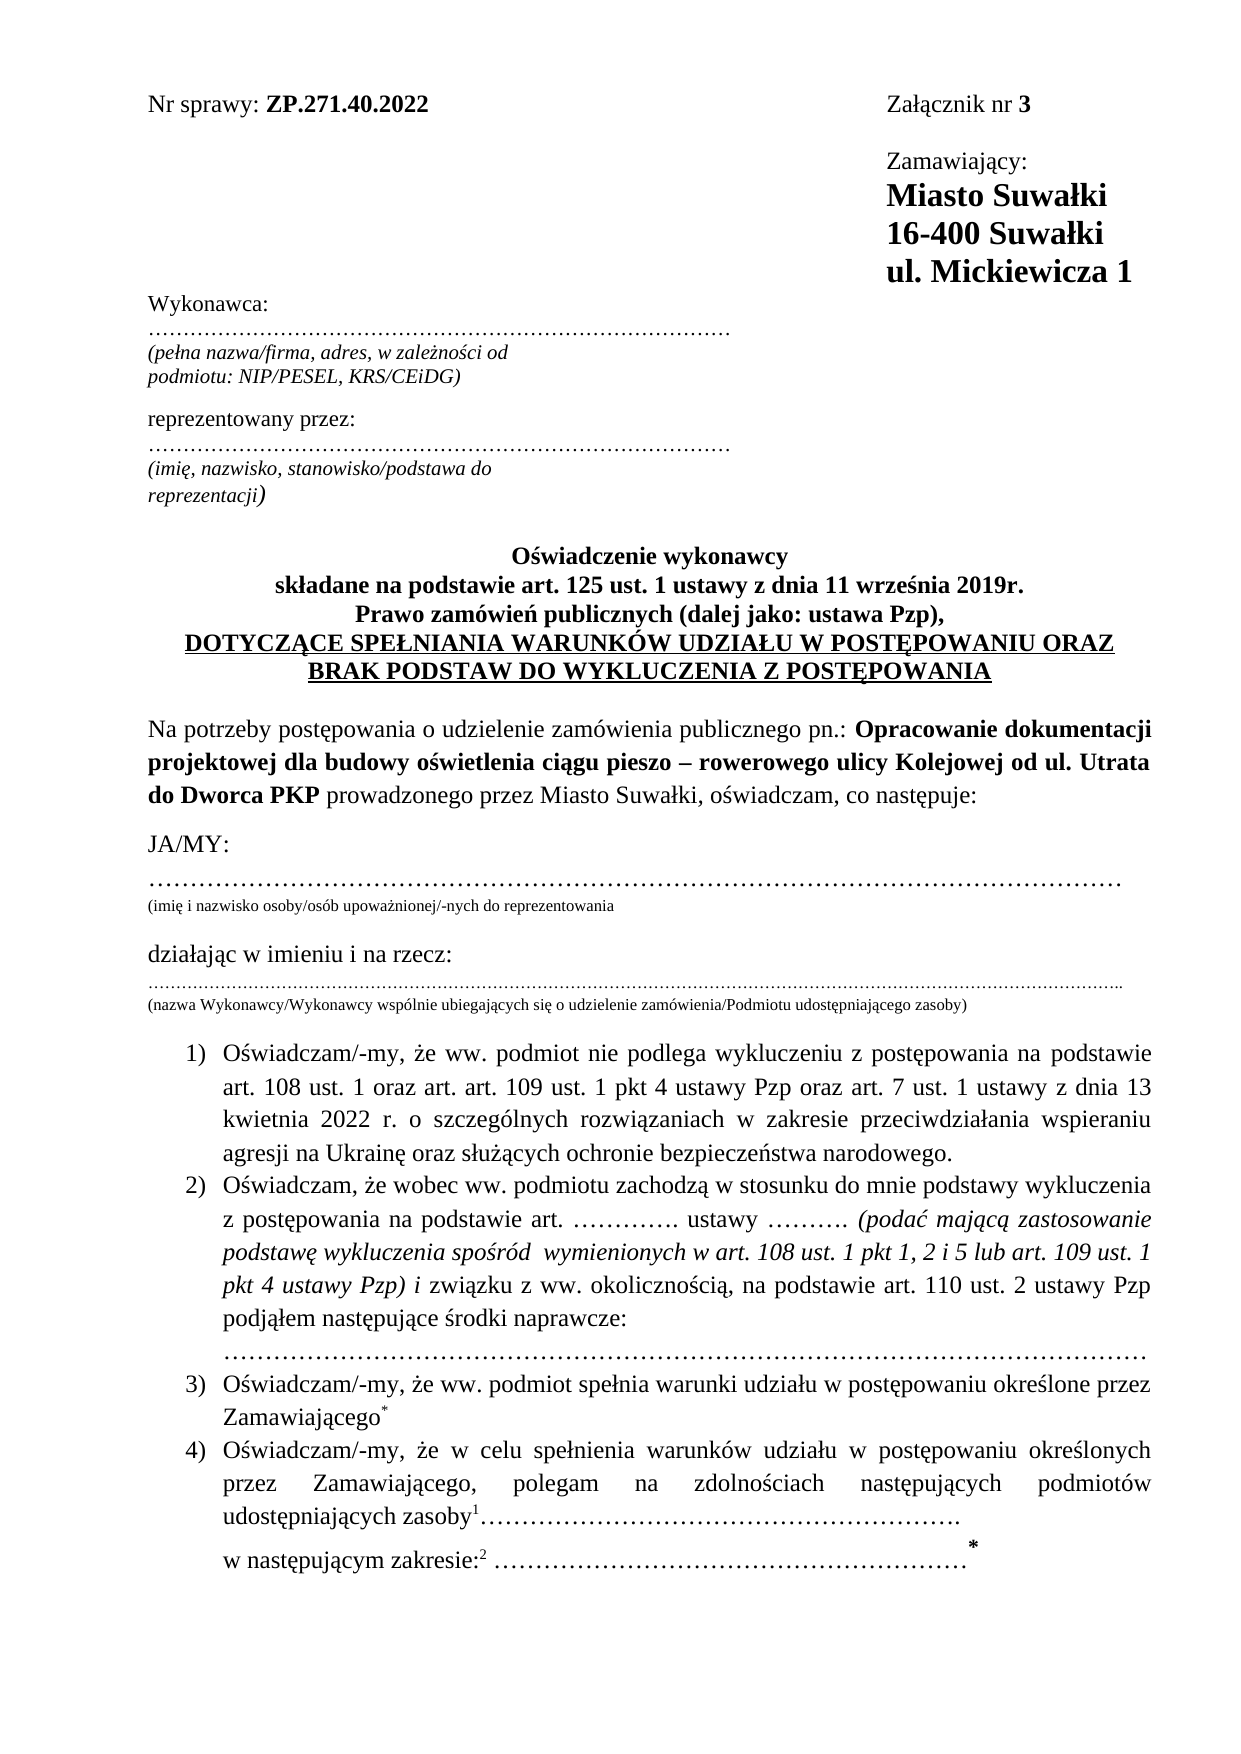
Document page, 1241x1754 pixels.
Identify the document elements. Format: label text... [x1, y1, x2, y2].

text JA/MY: [148, 829, 1152, 858]
text (pełna nazwa/firma, adres, w zależności od podmiotu: NIP/PESEL, KRS/CEiDG) [148, 340, 532, 388]
text Oświadczenie wykonawcy [148, 541, 1152, 570]
text Nr sprawy: ZP.271.40.2022 Załącznik nr 3 [148, 89, 1152, 117]
text (nazwa Wykonawcy/Wykonawcy wspólnie ubiegających się o udzielenie zamówienia/Podmiotu udostępniającego zasoby) [148, 994, 1152, 1014]
list w następującym zakresie: …………………………………………………* [223, 1534, 1152, 1577]
text Zamawiający: [886, 146, 1152, 175]
list Oświadczam/-my, że w celu spełnienia warunków udziału w postępowaniu określonych przez Zamawiającego, polegam na zdolnościach następujących podmiotów udostępniających zasoby…………………………………………………. [185, 1435, 1152, 1529]
text reprezentowany przez: [148, 405, 1152, 431]
text Na potrzeby postępowania o udzielenie zamówienia publicznego pn.: Opracowanie dokumentacji projektowej dla budowy oświetlenia ciągu pieszo – rowerowego ulicy Kolejowej od ul. Utrata do Dworca PKP prowadzonego przez Miasto Suwałki, oświadczam, co następuje: [148, 714, 1152, 809]
list Oświadczam/-my, że ww. podmiot nie podlega wykluczeniu z postępowania na podstawie art. 108 ust. 1 oraz art. art. 109 ust. 1 pkt 4 ustawy Pzp oraz art. 7 ust. 1 ustawy z dnia 13 kwietnia 2022 r. o szczególnych rozwiązaniach w zakresie przeciwdziałania wspieraniu agresji na Ukrainę oraz służących ochronie bezpieczeństwa narodowego. [185, 1038, 1152, 1166]
text ……………………………………………………………………………………………………… [148, 863, 1152, 891]
text składane na podstawie art. 125 ust. 1 ustawy z dnia 11 września 2019r. [148, 570, 1152, 599]
list Oświadczam/-my, że ww. podmiot spełnia warunki udziału w postępowaniu określone przez Zamawiającego* [185, 1369, 1152, 1431]
text ul. Mickiewicza 1 [886, 252, 1152, 290]
list Oświadczam, że wobec ww. podmiotu zachodzą w stosunku do mnie podstawy wykluczenia z postępowania na podstawie art. …………. ustawy ………. (podać mającą zastosowanie podstawę wykluczenia spośród wymienionych w art. 108 ust. 1 pkt 1, 2 i 5 lub art. 109 ust. 1 pkt 4 ustawy Pzp) i związku z ww. okolicznością, na podstawie art. 110 ust. 2 ustawy Pzp podjąłem następujące środki naprawcze: [185, 1171, 1152, 1331]
text ………………………………………………………………………………………………………………………………………………………….. [148, 973, 1152, 992]
text Miasto Suwałki [886, 175, 1152, 213]
text ………………………………………………………………………… [148, 316, 1152, 340]
text (imię i nazwisko osoby/osób upoważnionej/-nych do reprezentowania [148, 896, 1152, 915]
list ………………………………………………………………………………………………… [223, 1336, 1152, 1364]
text 16-400 Suwałki [886, 213, 1152, 252]
text DOTYCZĄCE SPEŁNIANIA WARUNKÓW UDZIAŁU W POSTĘPOWANIU ORAZ BRAK PODSTAW DO WYKLUCZENIA Z POSTĘPOWANIA [148, 628, 1152, 685]
text Prawo zamówień publicznych (dalej jako: ustawa Pzp), [148, 599, 1152, 628]
text Wykonawca: [148, 290, 1152, 316]
text (imię, nazwisko, stanowisko/podstawa do reprezentacji) [148, 456, 532, 508]
text ………………………………………………………………………… [148, 431, 1152, 456]
text działając w imieniu i na rzecz: [148, 939, 1152, 968]
